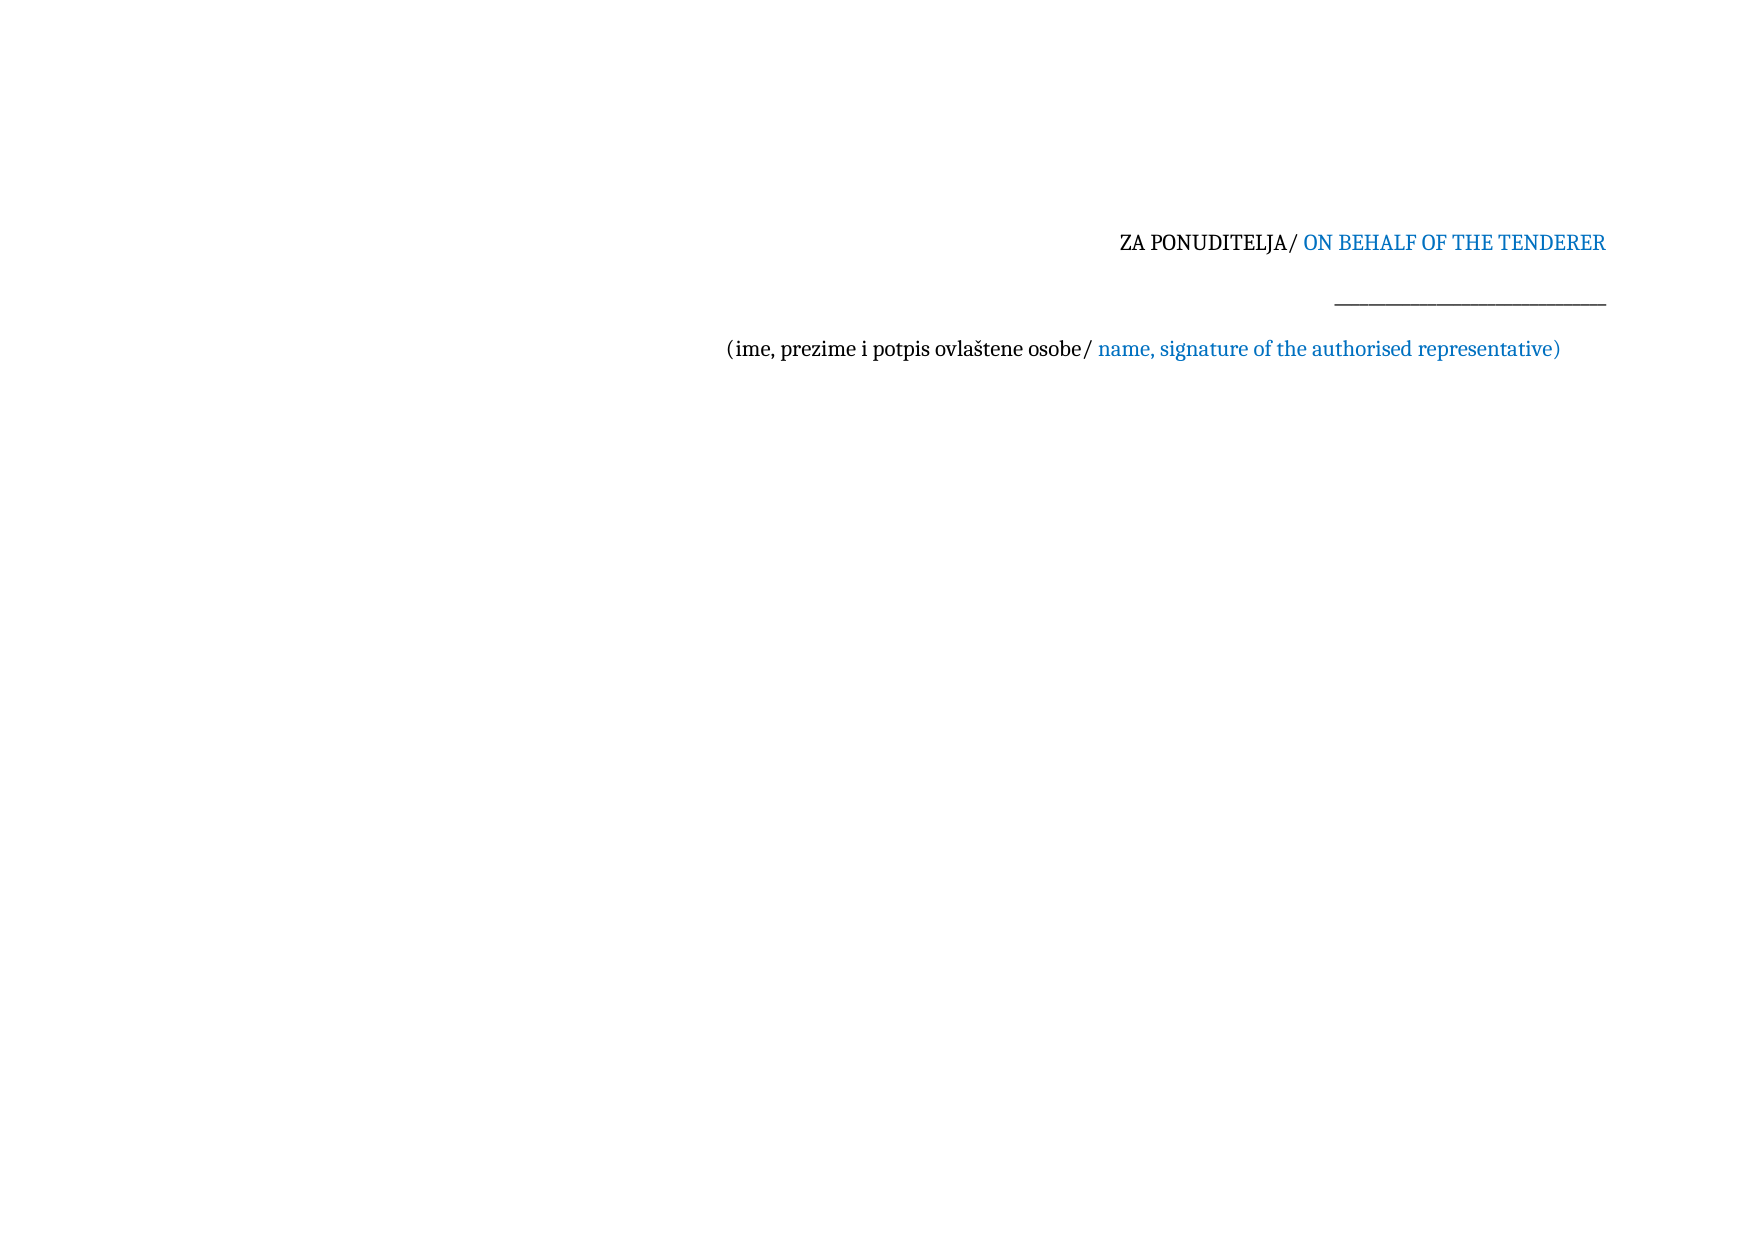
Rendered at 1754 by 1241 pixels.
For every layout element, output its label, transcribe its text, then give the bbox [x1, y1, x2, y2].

text ZA PONUDITELJA/ ON BEHALF OF THE TENDERER [148, 230, 1606, 256]
text (ime, prezime i potpis ovlaštene osobe/ name, signature of the authorised representative) [148, 335, 1606, 362]
text ________________________________ [148, 283, 1606, 309]
